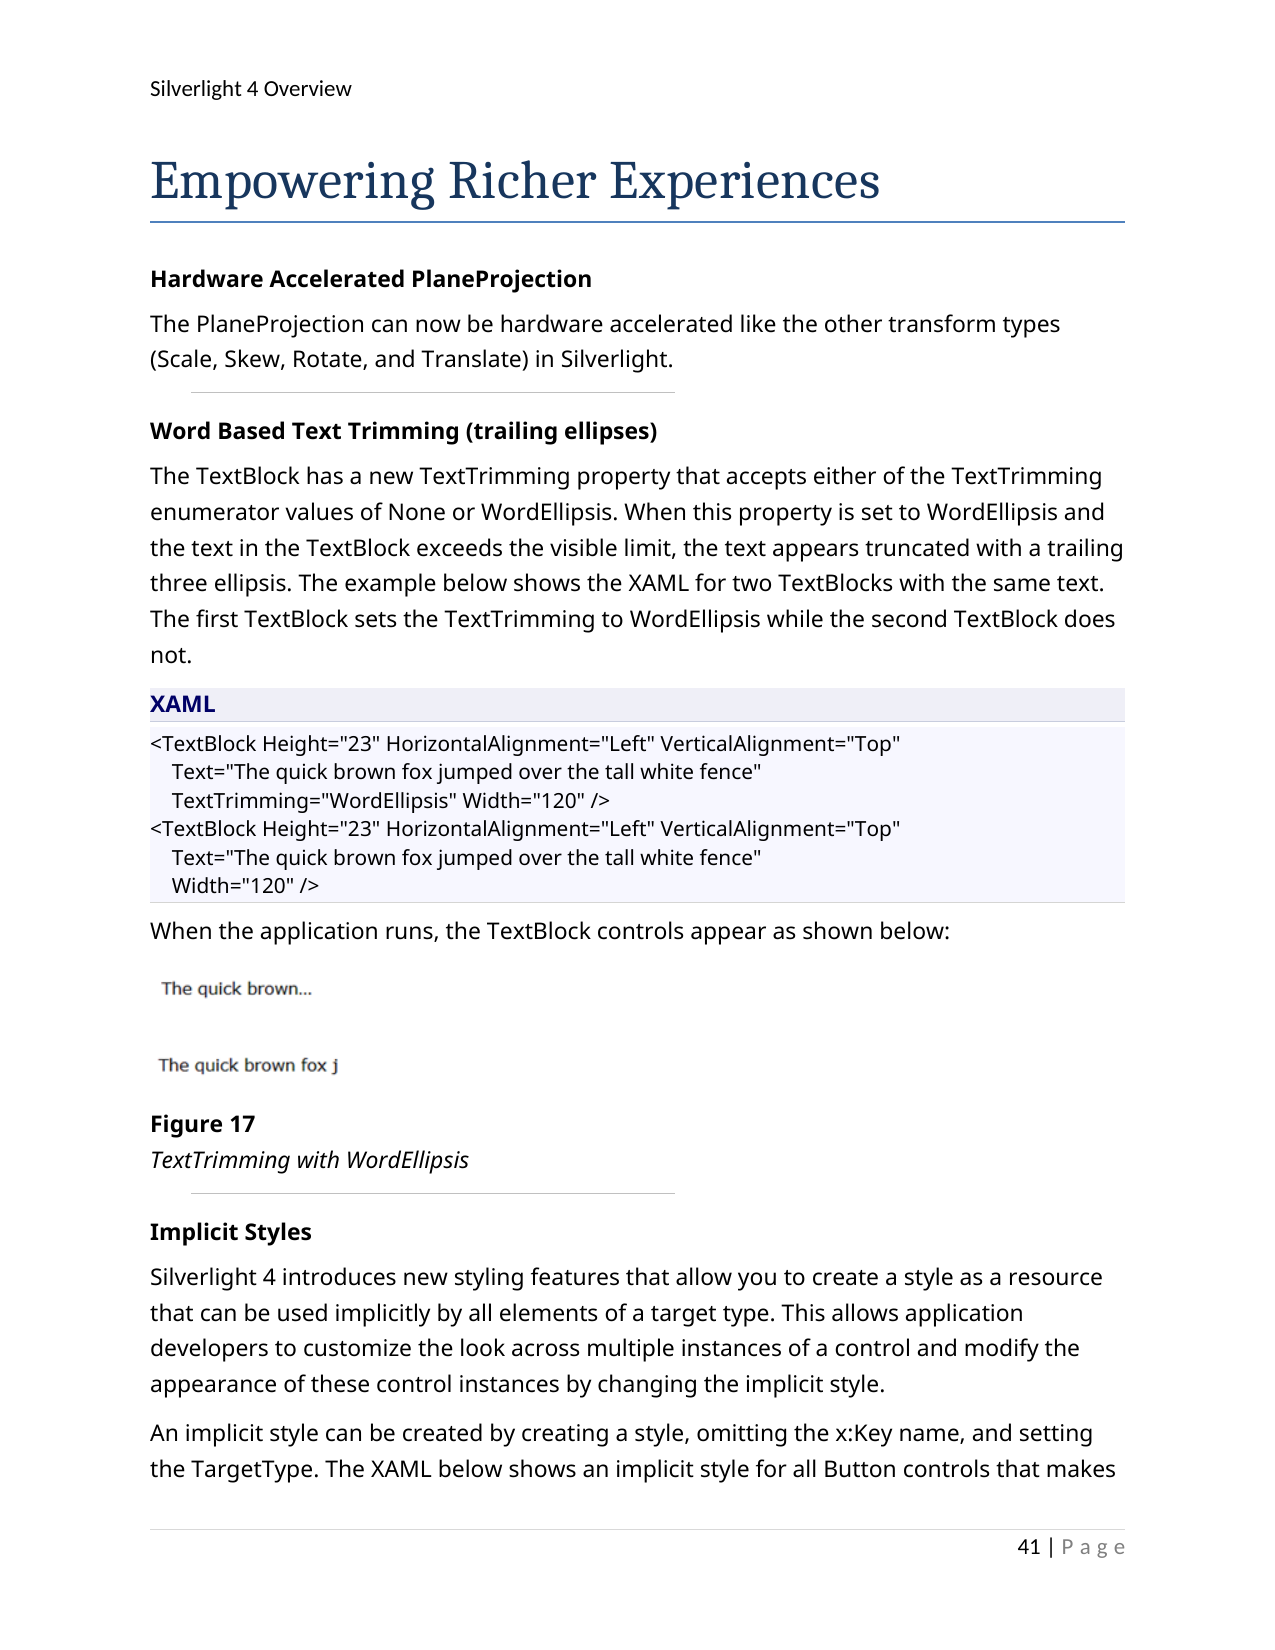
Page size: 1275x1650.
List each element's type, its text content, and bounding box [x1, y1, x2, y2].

text Implicit Styles [150, 1216, 1125, 1247]
text The TextBlock has a new TextTrimming property that accepts either of the TextTrimming enumerator values of None or WordEllipsis. When this property is set to WordEllipsis and the text in the TextBlock exceeds the visible limit, the text appears truncated with a trailing three ellipsis. The example below shows the XAML for two TextBlocks with the same text. The first TextBlock sets the TextTrimming to WordEllipsis while the second TextBlock does not. [150, 459, 1125, 671]
text <TextBlock Height="23" HorizontalAlignment="Left" VerticalAlignment="Top" [150, 814, 1125, 843]
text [150, 1417, 1125, 1484]
text Text="The quick brown fox jumped over the tall white fence" [150, 843, 1125, 868]
text TextTrimming="WordEllipsis" Width="120" /> [150, 786, 1125, 814]
text Silverlight 4 introduces new styling features that allow you to create a style as a resource that can be used implicitly by all elements of a target type. This allows application developers to customize the look across multiple instances of a control and modify the appearance of these control instances by changing the implicit style. [150, 1261, 1125, 1399]
text XAML [150, 688, 1125, 721]
text Text="The quick brown fox jumped over the tall white fence" [150, 757, 1125, 786]
text Figure 17 [150, 1108, 1125, 1140]
text When the application runs, the TextBlock controls appear as shown below: [150, 914, 1125, 946]
list Word Based Text Trimming (trailing ellipses) [150, 415, 1125, 447]
text Hardware Accelerated PlaneProjection [150, 263, 1125, 294]
text Width="120" /> [150, 868, 1125, 902]
text TextTrimming with WordEllipsis [150, 1144, 1125, 1176]
text <TextBlock Height="23" HorizontalAlignment="Left" VerticalAlignment="Top" [150, 727, 1125, 757]
picture [150, 963, 364, 1092]
text The PlaneProjection can now be hardware accelerated like the other transform types (Scale, Skew, Rotate, and Translate) in Silverlight. [150, 307, 1125, 375]
